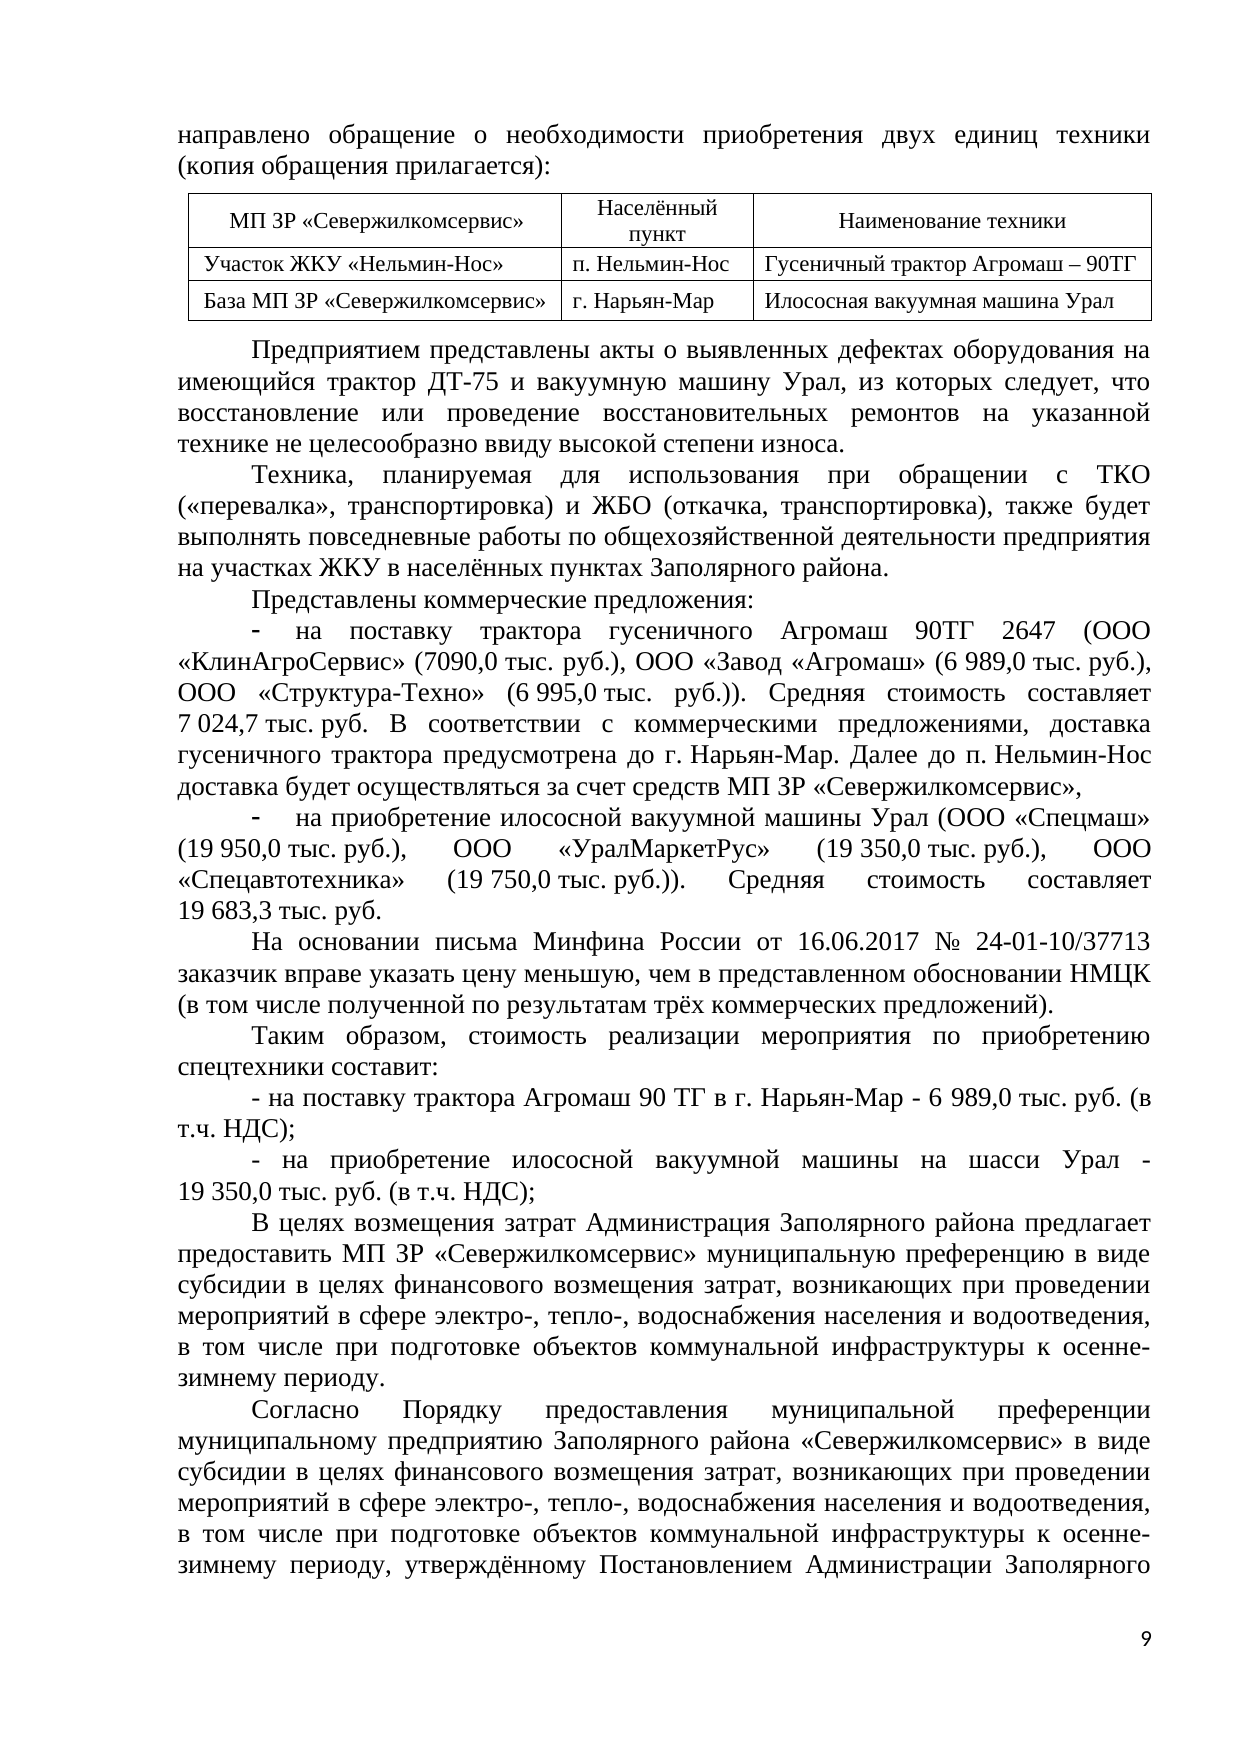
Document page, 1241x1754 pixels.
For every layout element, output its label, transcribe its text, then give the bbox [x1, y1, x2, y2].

text Техника, планируемая для использования при обращении с ТКО («перевалка», транспортировка) и ЖБО (откачка, транспортировка), также будет выполнять повседневные работы по общехозяйственной деятельности предприятия на участках ЖКУ в населённых пунктах Заполярного района. [177, 458, 1152, 583]
text Предприятием представлены акты о выявленных дефектах оборудования на имеющийся трактор ДТ-75 и вакуумную машину Урал, из которых следует, что восстановление или проведение восстановительных ремонтов на указанной технике не целесообразно ввиду высокой степени износа. [177, 333, 1152, 458]
text В целях возмещения затрат Администрация Заполярного района предлагает предоставить МП ЗР «Севержилкомсервис» муниципальную преференцию в виде субсидии в целях финансового возмещения затрат, возникающих при проведении мероприятий в сфере электро-, тепло-, водоснабжения населения и водоотведения, в том числе при подготовке объектов коммунальной инфраструктуры к осенне-зимнему периоду. [177, 1206, 1152, 1393]
text Таким образом, стоимость реализации мероприятия по приобретению спецтехники составит: [177, 1019, 1152, 1081]
table_cell База МП ЗР «Севержилкомсервис» [189, 281, 561, 320]
list на поставку трактора гусеничного Агромаш 90ТГ 2647 (ООО «КлинАгроСервис» (7090,0 тыс. руб.), ООО «Завод «Агромаш» (6 989,0 тыс. руб.), ООО «Структура-Техно» (6 995,0 тыс. руб.)). Средняя стоимость составляет 7 024,7 тыс. руб. В соответствии с коммерческими предложениями, доставка гусеничного трактора предусмотрена до г. Нарьян-Мар. Далее до п. Нельмин-Нос доставка будет осуществляться за счет средств МП ЗР «Севержилкомсервис», [177, 614, 1152, 801]
table_cell п. Нельмин-Нос [562, 248, 753, 279]
text - на поставку трактора Агромаш 90 ТГ в г. Нарьян-Мар - 6 989,0 тыс. руб. (в т.ч. НДС); [177, 1081, 1152, 1143]
table_header Населённый пункт [562, 194, 753, 247]
table_cell Участок ЖКУ «Нельмин-Нос» [189, 248, 561, 279]
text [177, 118, 1152, 180]
list на приобретение илососной вакуумной машины Урал (ООО «Спецмаш» (19 950,0 тыс. руб.), ООО «УралМаркетРус» (19 350,0 тыс. руб.), ООО «Спецавтотехника» (19 750,0 тыс. руб.)). Средняя стоимость составляет 19 683,3 тыс. руб. [177, 801, 1152, 926]
table_header Наименование техники [754, 194, 1151, 247]
table_cell Илососная вакуумная машина Урал [754, 281, 1151, 320]
text - на приобретение илососной вакуумной машины на шасси Урал - 19 350,0 тыс. руб. (в т.ч. НДС); [177, 1143, 1152, 1206]
text На основании письма Минфина России от 16.06.2017 № 24-01-10/37713 заказчик вправе указать цену меньшую, чем в представленном обосновании НМЦК (в том числе полученной по результатам трёх коммерческих предложений). [177, 926, 1152, 1019]
table_cell г. Нарьян-Мар [562, 281, 753, 320]
table_cell Гусеничный трактор Агромаш – 90ТГ [754, 248, 1151, 279]
text Представлены коммерческие предложения: [177, 583, 1152, 614]
table_header МП ЗР «Севержилкомсервис» [189, 194, 561, 247]
